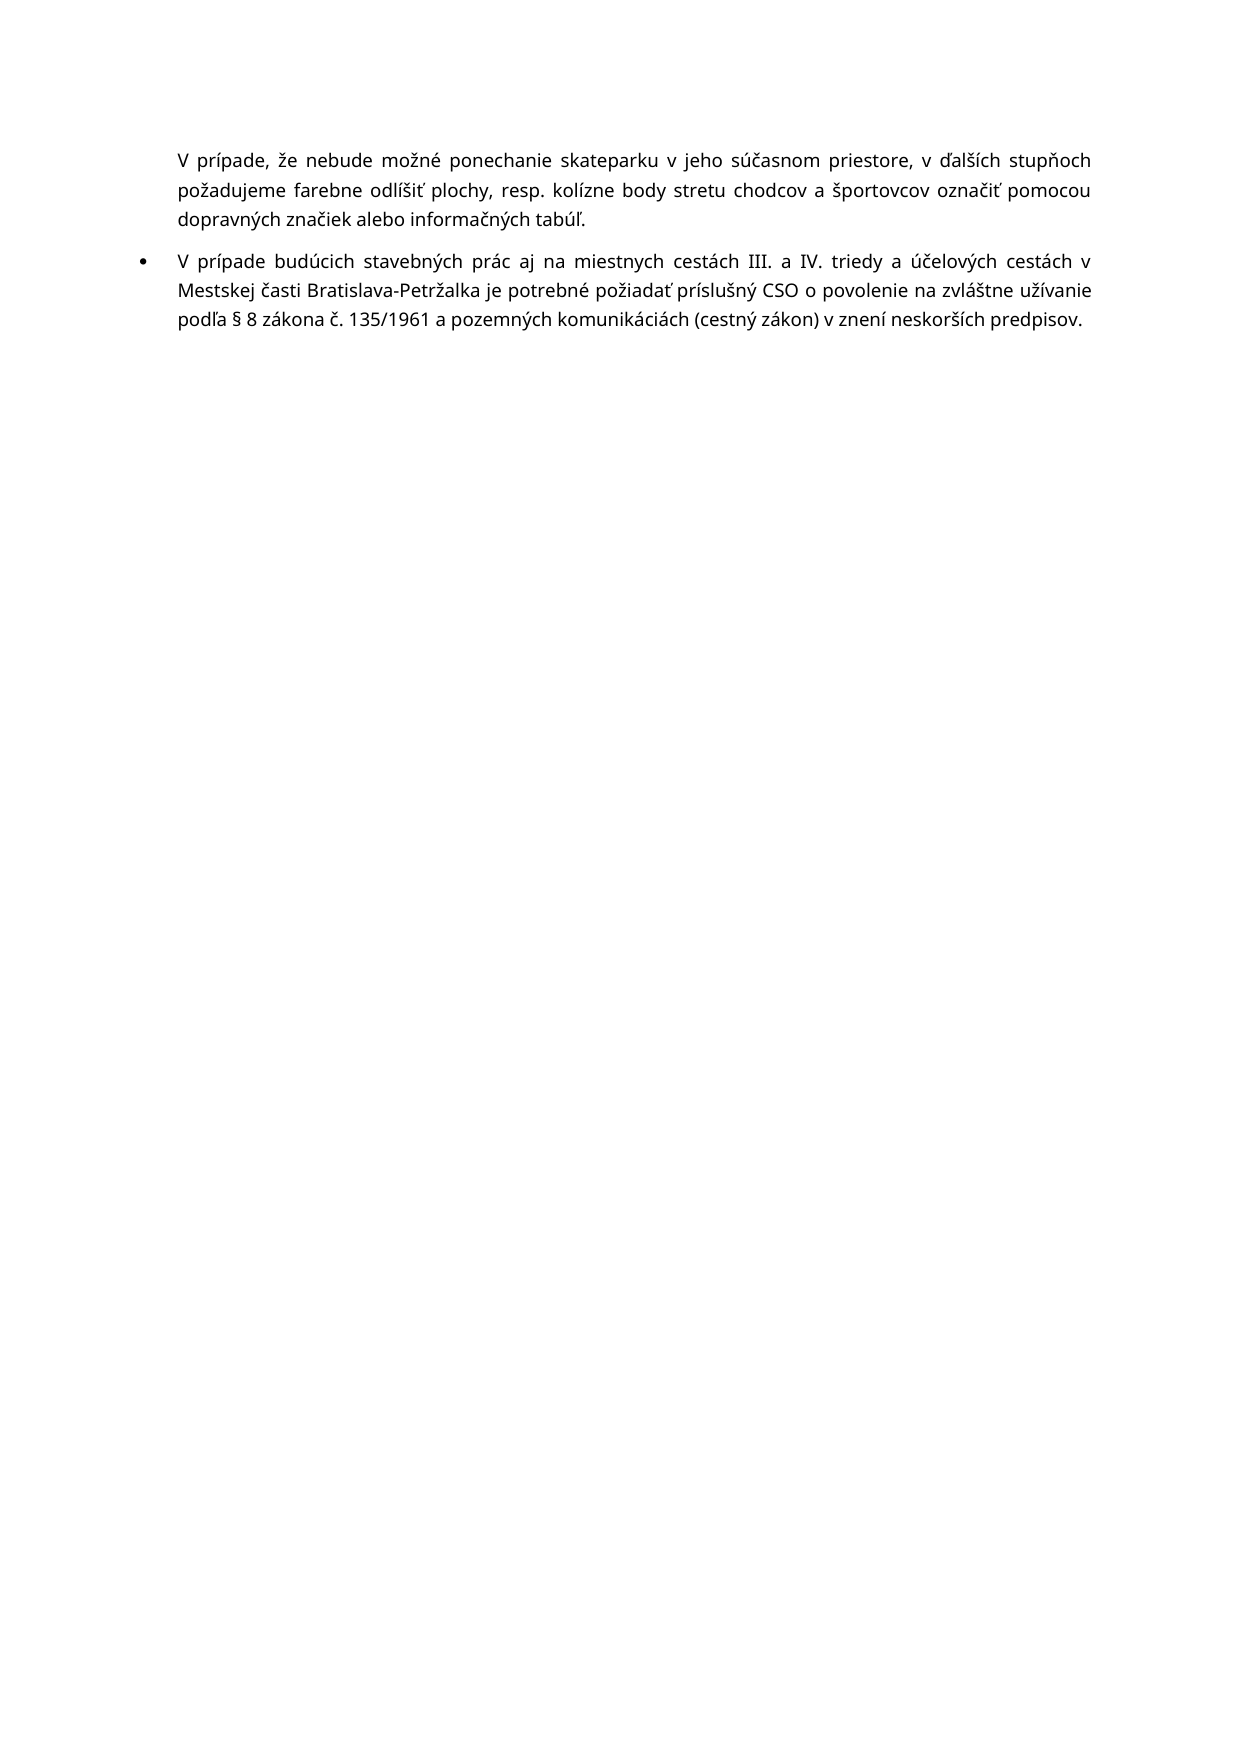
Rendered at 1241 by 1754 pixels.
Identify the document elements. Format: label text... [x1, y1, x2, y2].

list V prípade budúcich stavebných prác aj na miestnych cestách III. a IV. triedy a účelových cestách v Mestskej časti Bratislava-Petržalka je potrebné požiadať príslušný CSO o povolenie na zvláštne užívanie podľa § 8 zákona č. 135/1961 a pozemných komunikáciách (cestný zákon) v znení neskorších predpisov. [140, 248, 1093, 332]
text V prípade, že nebude možné ponechanie skateparku v jeho súčasnom priestore, v ďalších stupňoch požadujeme farebne odlíšiť plochy, resp. kolízne body stretu chodcov a športovcov označiť pomocou dopravných značiek alebo informačných tabúľ. [177, 148, 1093, 232]
